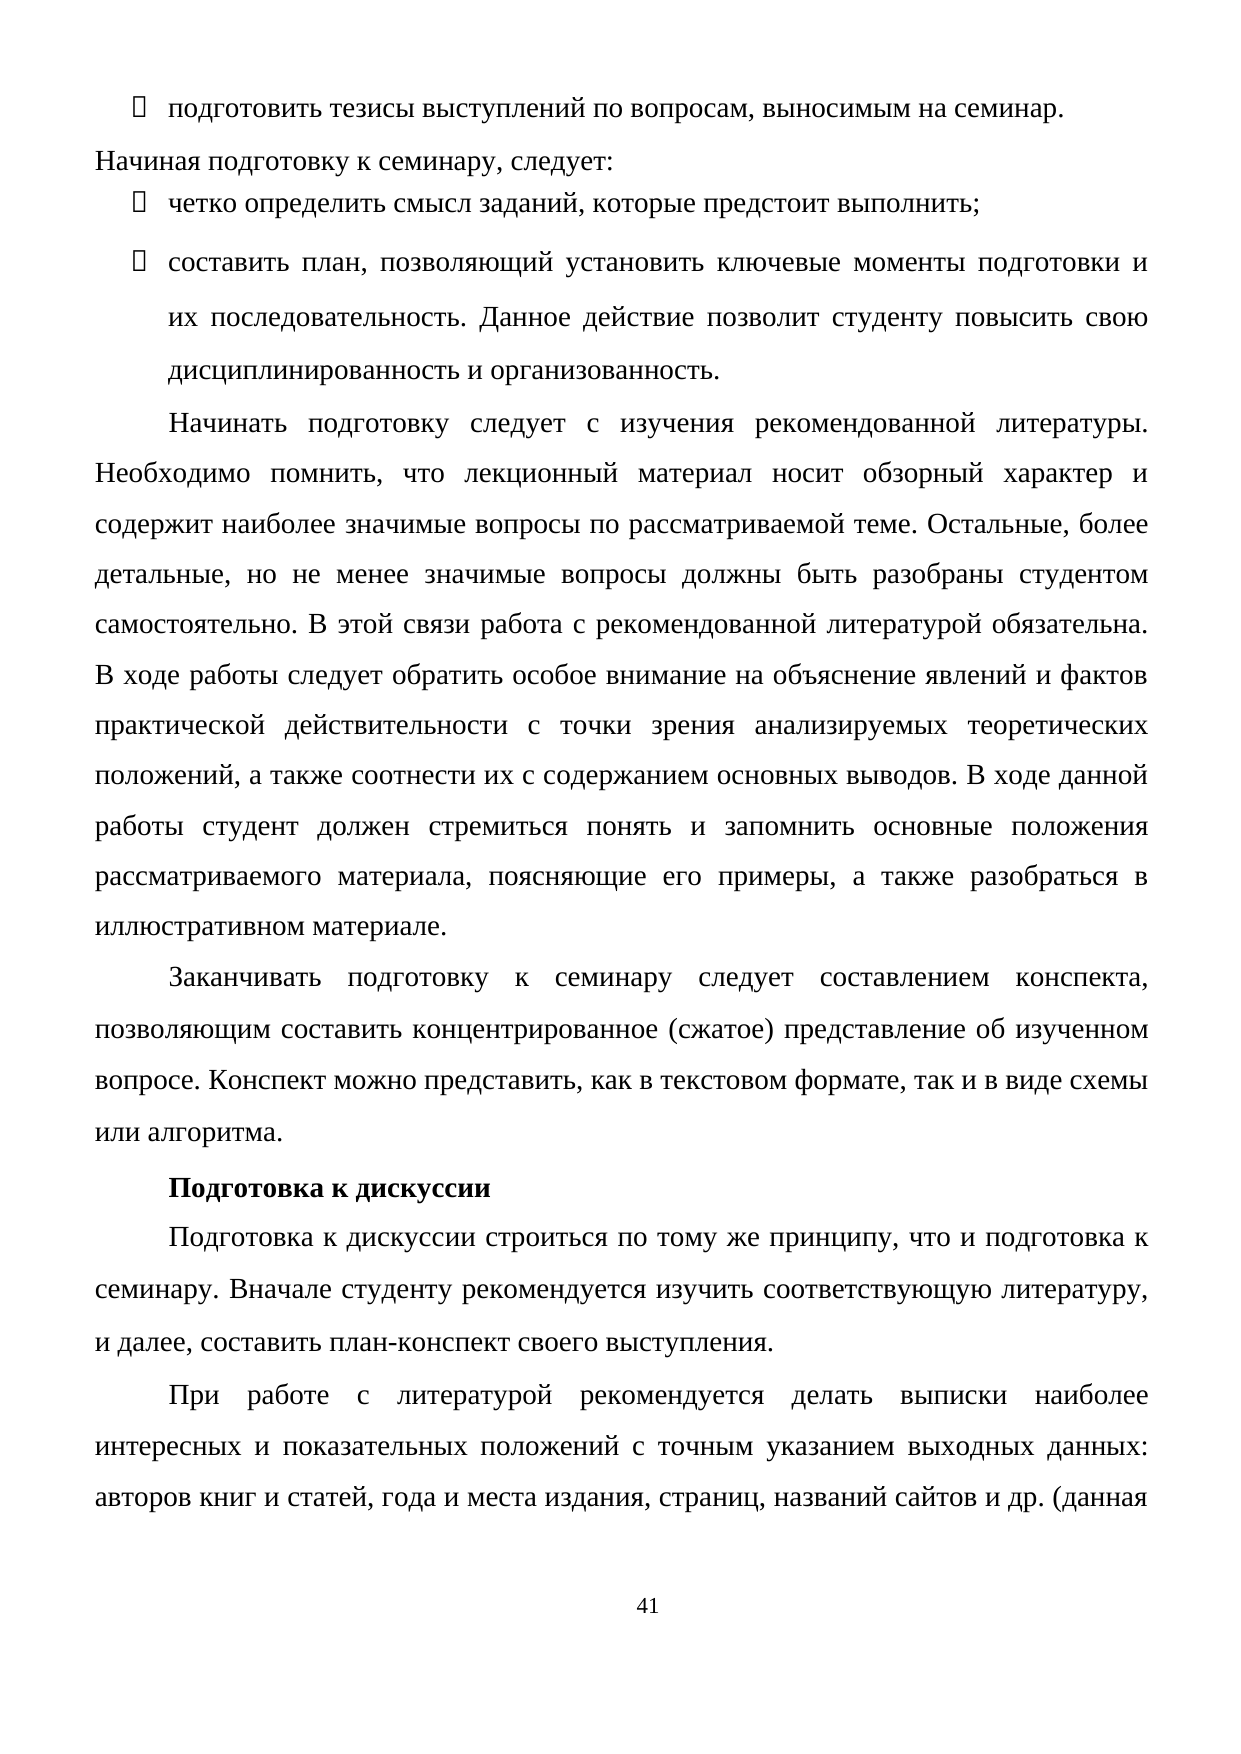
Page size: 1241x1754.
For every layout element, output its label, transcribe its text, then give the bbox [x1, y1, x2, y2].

list подготовить тезисы выступлений по вопросам, выносимым на семинар. [130, 87, 1149, 126]
list составить план, позволяющий установить ключевые моменты подготовки и их последовательность. Данное действие позволит студенту повысить свою дисциплинированность и организованность. [130, 241, 1149, 386]
text Подготовка к дискуссии строиться по тому же принципу, что и подготовка к семинару. Вначале студенту рекомендуется изучить соответствующую литературу, и далее, составить план-конспект своего выступления. [94, 1219, 1149, 1357]
text Начинать подготовку следует с изучения рекомендованной литературы. Необходимо помнить, что лекционный материал носит обзорный характер и содержит наиболее значимые вопросы по рассматриваемой теме. Остальные, более детальные, но не менее значимые вопросы должны быть разобраны студентом самостоятельно. В этой связи работа с рекомендованной литературой обязательна. В ходе работы следует обратить особое внимание на объяснение явлений и фактов практической действительности с точки зрения анализируемых теоретических положений, а также соотнести их с содержанием основных выводов. В ходе данной работы студент должен стремиться понять и запомнить основные положения рассматриваемого материала, поясняющие его примеры, а также разобраться в иллюстративном материале. [94, 405, 1149, 942]
subtitle Подготовка к дискуссии [168, 1170, 1148, 1204]
text Начиная подготовку к семинару, следует: [94, 143, 1149, 177]
list четко определить смысл заданий, которые предстоит выполнить; [130, 181, 1149, 221]
text Заканчивать подготовку к семинару следует составлением конспекта, позволяющим составить концентрированное (сжатое) представление об изученном вопросе. Конспект можно представить, как в текстовом формате, так и в виде схемы или алгоритма. [94, 959, 1149, 1147]
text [94, 1377, 1149, 1512]
